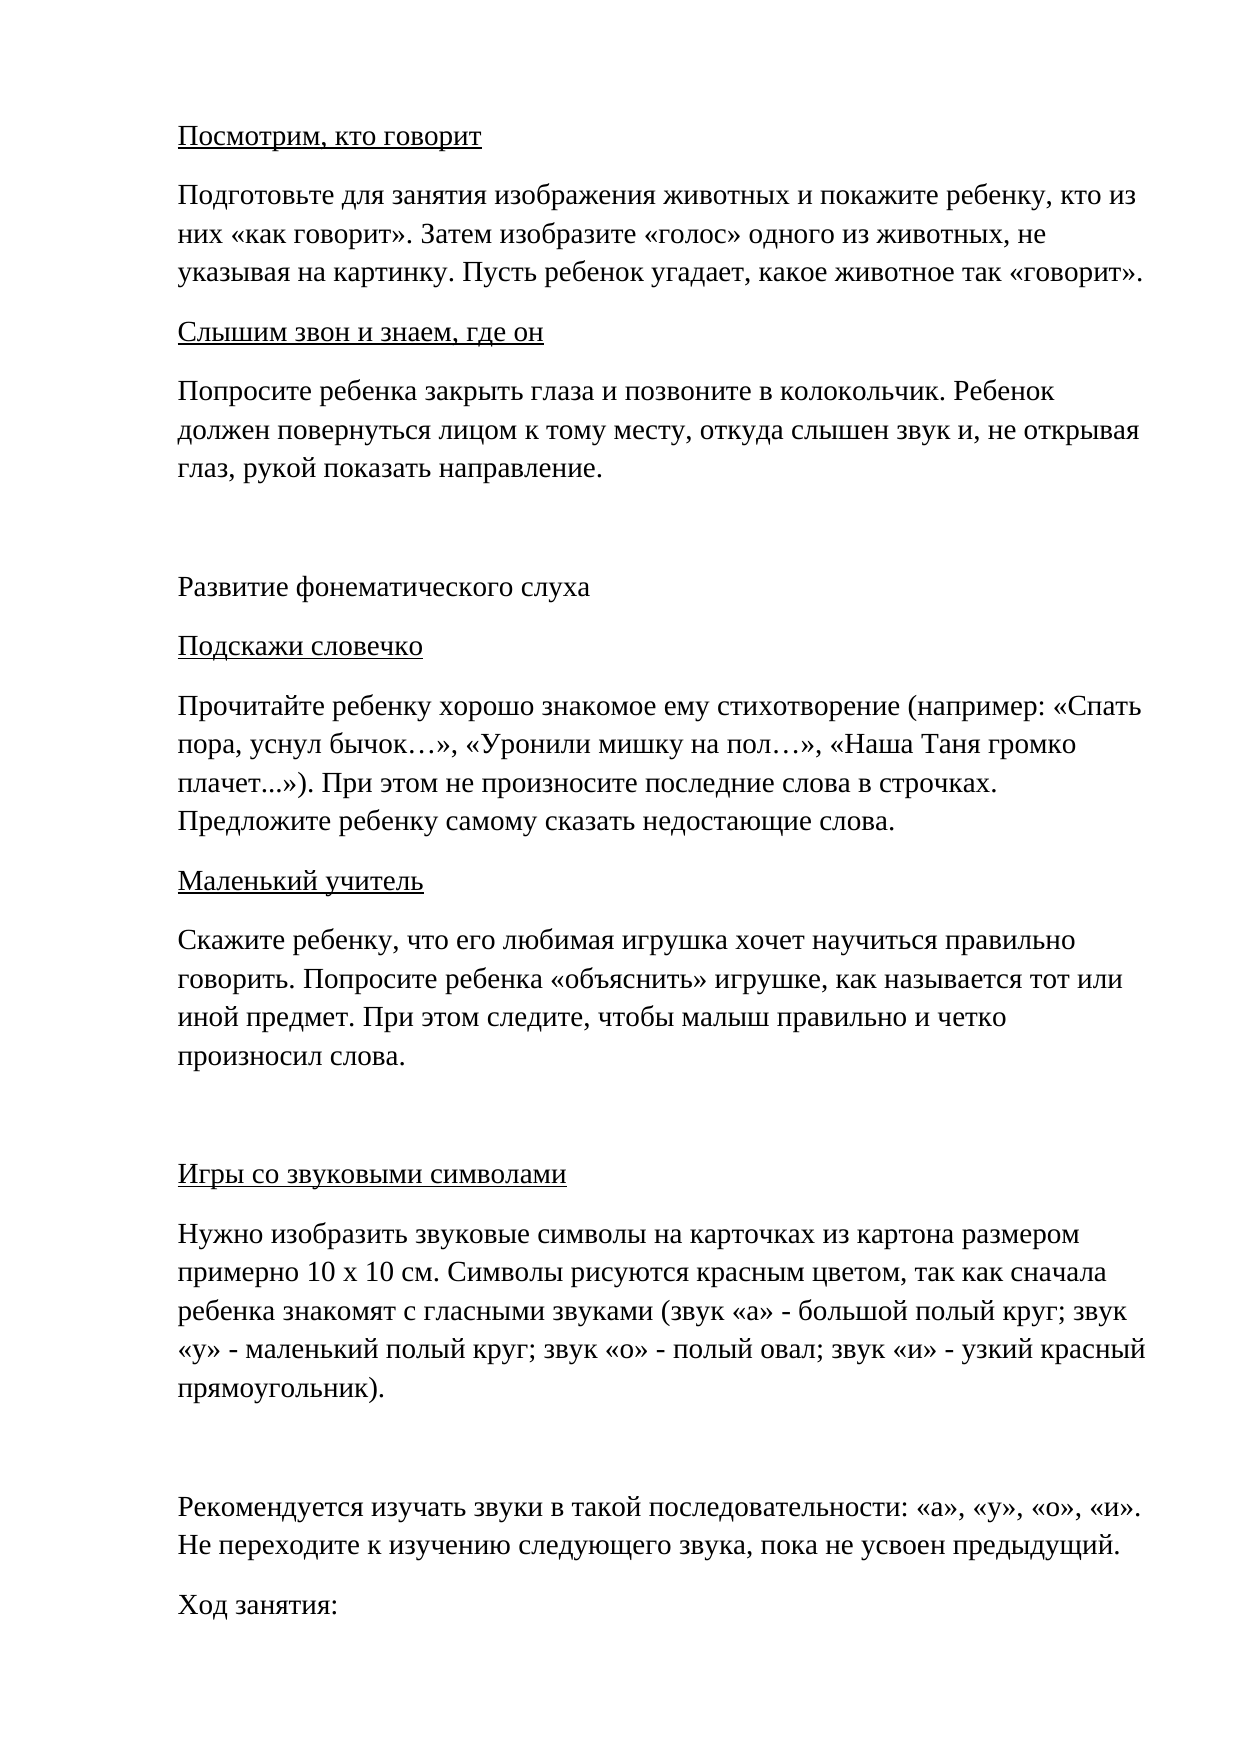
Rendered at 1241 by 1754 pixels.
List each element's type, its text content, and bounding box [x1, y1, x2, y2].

text Посмотрим, кто говорит [177, 118, 1152, 152]
text Подскажи словечко [177, 628, 1152, 662]
text Ход занятия: [177, 1587, 1152, 1620]
text Слышим звон и знаем, где он [177, 314, 1152, 347]
text Скажите ребенку, что его любимая игрушка хочет научиться правильно говорить. Попросите ребенка «объяснить» игрушке, как называется тот или иной предмет. При этом следите, чтобы малыш правильно и четко произносил слова. [177, 922, 1152, 1071]
text Маленький учитель [177, 863, 1152, 896]
text Прочитайте ребенку хорошо знакомое ему стихотворение (например: «Спать пора, уснул бычок…», «Уронили мишку на пол…», «Наша Таня громко плачет...»). При этом не произносите последние слова в строчках. Предложите ребенку самому сказать недостающие слова. [177, 688, 1152, 837]
text Попросите ребенка закрыть глаза и позвоните в колокольчик. Ребенок должен повернуться лицом к тому месту, откуда слышен звук и, не открывая глаз, рукой показать направление. [177, 373, 1152, 484]
text Развитие фонематического слуха [177, 569, 1152, 603]
text Рекомендуется изучать звуки в такой последовательности: «а», «у», «о», «и». Не переходите к изучению следующего звука, пока не усвоен предыдущий. [177, 1489, 1152, 1561]
text Подготовьте для занятия изображения животных и покажите ребенку, кто из них «как говорит». Затем изобразите «голос» одного из животных, не указывая на картинку. Пусть ребенок угадает, какое животное так «говорит». [177, 177, 1152, 288]
text Нужно изобразить звуковые символы на карточках из картона размером примерно 10 х 10 см. Символы рисуются красным цветом, так как сначала ребенка знакомят с гласными звуками (звук «а» - большой полый круг; звук «у» - маленький полый круг; звук «о» - полый овал; звук «и» - узкий красный прямоугольник). [177, 1216, 1152, 1404]
text Игры со звуковыми символами [177, 1157, 1152, 1190]
